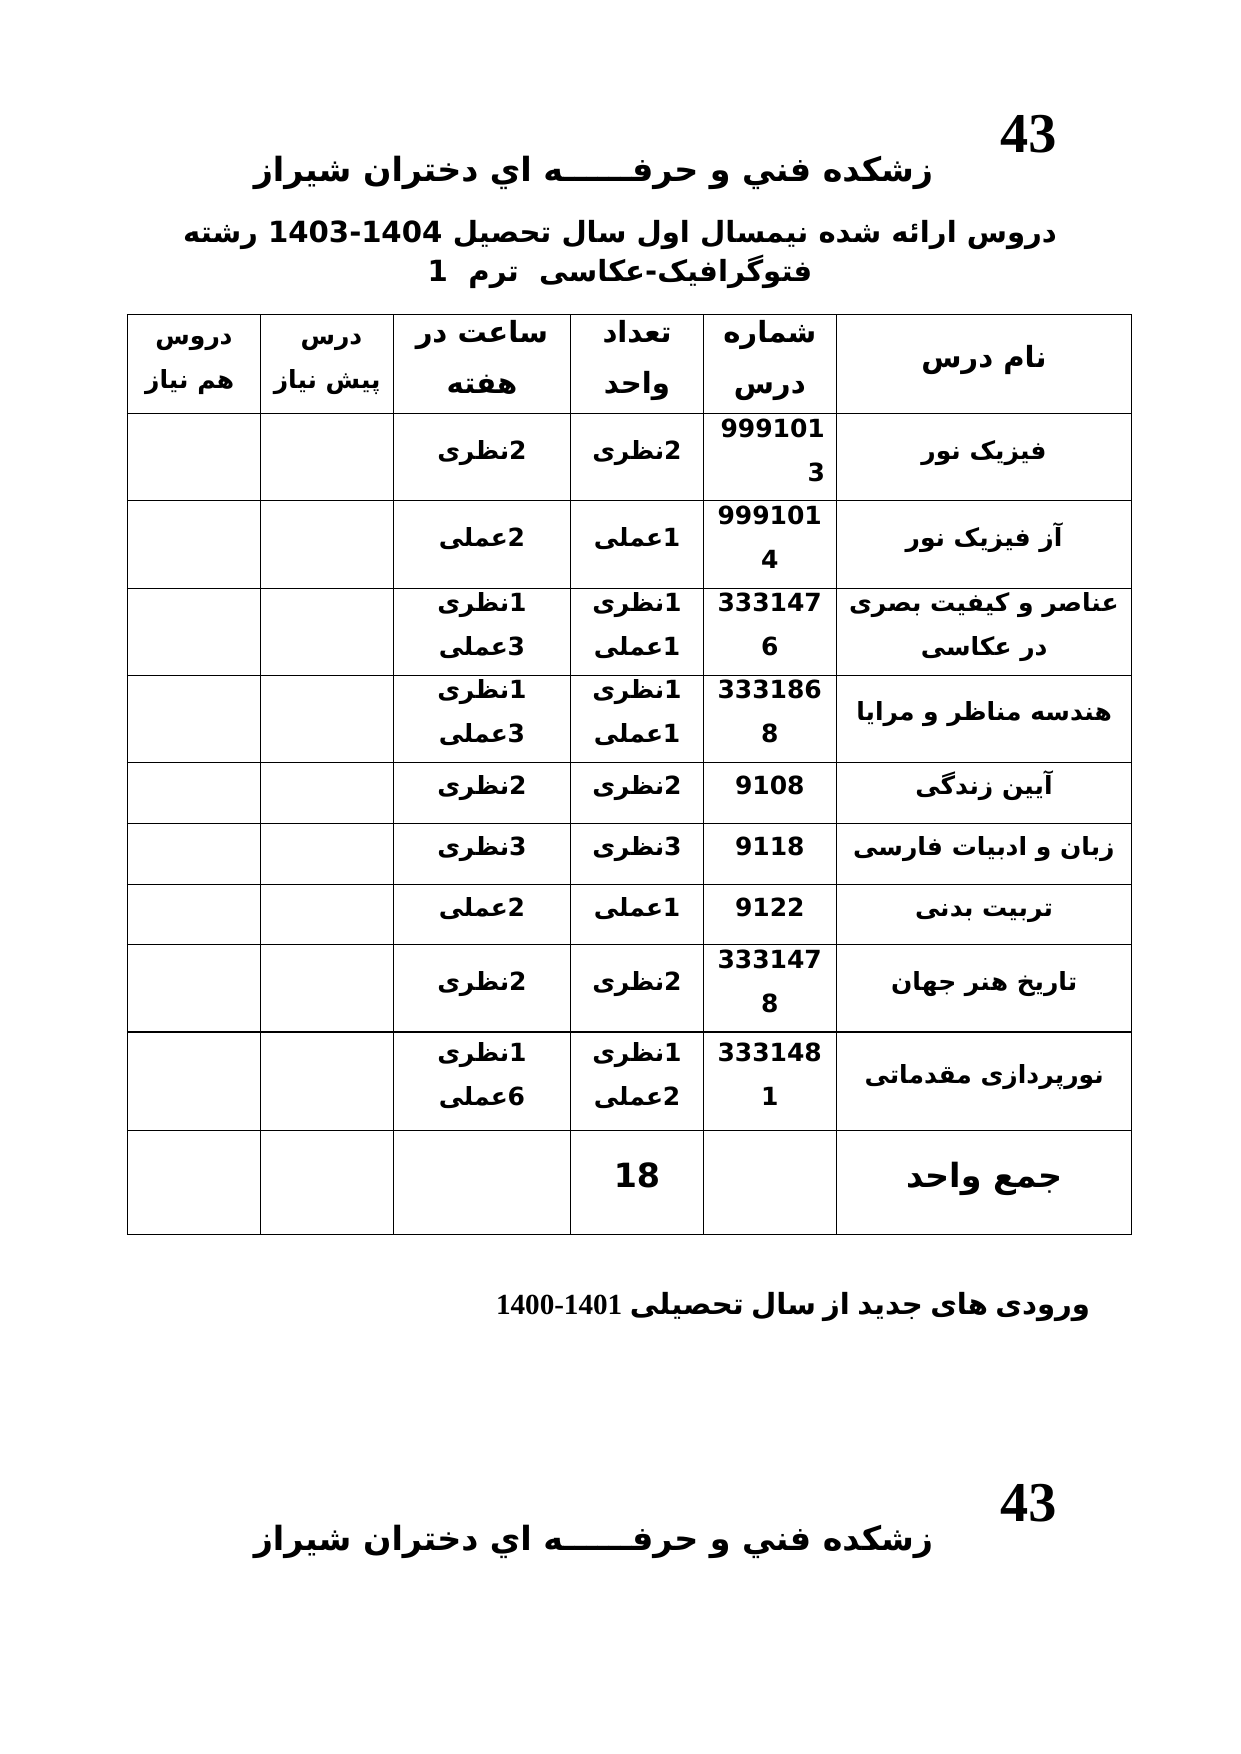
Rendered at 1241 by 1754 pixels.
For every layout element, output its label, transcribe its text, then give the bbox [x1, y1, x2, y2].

table_cell [128, 414, 260, 500]
table_cell 9118 [704, 824, 836, 883]
table_cell آیین زندگی [837, 763, 1131, 822]
table_cell [128, 676, 260, 762]
table_cell 1نظری 3عملی [394, 676, 570, 762]
table_cell [261, 1131, 393, 1233]
table_cell عناصر و کیفیت بصری در عکاسی [837, 589, 1131, 674]
table_cell 9108 [704, 763, 836, 822]
table_cell [261, 676, 393, 762]
table_cell زبان و ادبیات فارسی [837, 824, 1131, 883]
table_cell 2نظری [571, 414, 703, 500]
table_header دروس هم نياز [128, 315, 260, 413]
table_cell 1نظری 6عملی [394, 1033, 570, 1130]
table_cell 9122 [704, 885, 836, 944]
table_cell 3نظری [571, 824, 703, 883]
table_header شماره درس [704, 315, 836, 413]
text آموزشكده فني و حرفــــــه اي دختران شيراز [150, 150, 931, 189]
table_cell [261, 885, 393, 944]
table_cell [128, 1033, 260, 1130]
table_cell 1نظری 1عملی [571, 589, 703, 674]
table_cell 2نظری [394, 945, 570, 1031]
table_cell [128, 1131, 260, 1233]
table_cell [394, 1131, 570, 1233]
table_cell 1نظری 1عملی [571, 676, 703, 762]
table_cell [128, 589, 260, 674]
table_cell 18 [571, 1131, 703, 1233]
table_cell [261, 763, 393, 822]
table_cell [261, 1033, 393, 1130]
table_header درس پيش نياز [261, 315, 393, 413]
text ورودی های جدید از سال تحصیلی 1401-1400 [150, 1287, 1090, 1321]
table_cell 2عملی [394, 501, 570, 587]
table_cell هندسه مناظر و مرایا [837, 676, 1131, 762]
table_cell [128, 824, 260, 883]
text دروس ارائه شده نيمسال اول سال تحصيل 1404-1403 رشته فتوگرافيک-عکاسی ترم 1 [150, 215, 1090, 288]
table_cell 3نظری [394, 824, 570, 883]
table_cell [261, 824, 393, 883]
table_header ساعت در هفته [394, 315, 570, 413]
table_cell 2نظری [394, 763, 570, 822]
table_cell 2نظری [571, 945, 703, 1031]
table_cell 3331481 [704, 1033, 836, 1130]
table_cell 3331476 [704, 589, 836, 674]
table_cell [261, 945, 393, 1031]
table_cell [704, 1131, 836, 1233]
table_cell [261, 501, 393, 587]
table_cell 1عملی [571, 885, 703, 944]
table_cell 2عملی [394, 885, 570, 944]
table_cell 1نظری 3عملی [394, 589, 570, 674]
table_cell تاریخ هنر جهان [837, 945, 1131, 1031]
table_cell جمع واحد [837, 1131, 1131, 1233]
table_header تعداد واحد [571, 315, 703, 413]
table_cell نورپردازی مقدماتی [837, 1033, 1131, 1130]
table_cell 9991014 [704, 501, 836, 587]
text آموزشكده فني و حرفــــــه اي دختران شيراز [150, 1519, 931, 1558]
table_cell 3331868 [704, 676, 836, 762]
table_cell [128, 501, 260, 587]
table_cell 3331478 [704, 945, 836, 1031]
table_cell [261, 414, 393, 500]
table_cell آز فیزیک نور [837, 501, 1131, 587]
table_cell 2نظری [571, 763, 703, 822]
table_cell 9991013 [704, 414, 836, 500]
table_cell فیزیک نور [837, 414, 1131, 500]
table_cell 2نظری [394, 414, 570, 500]
table_cell [128, 885, 260, 944]
table_cell [128, 763, 260, 822]
table_cell 1عملی [571, 501, 703, 587]
table_cell [128, 945, 260, 1031]
table_cell 1نظری 2عملی [571, 1033, 703, 1130]
table_cell تربیت بدنی [837, 885, 1131, 944]
table_cell [261, 589, 393, 674]
table_header نام درس [837, 315, 1131, 413]
